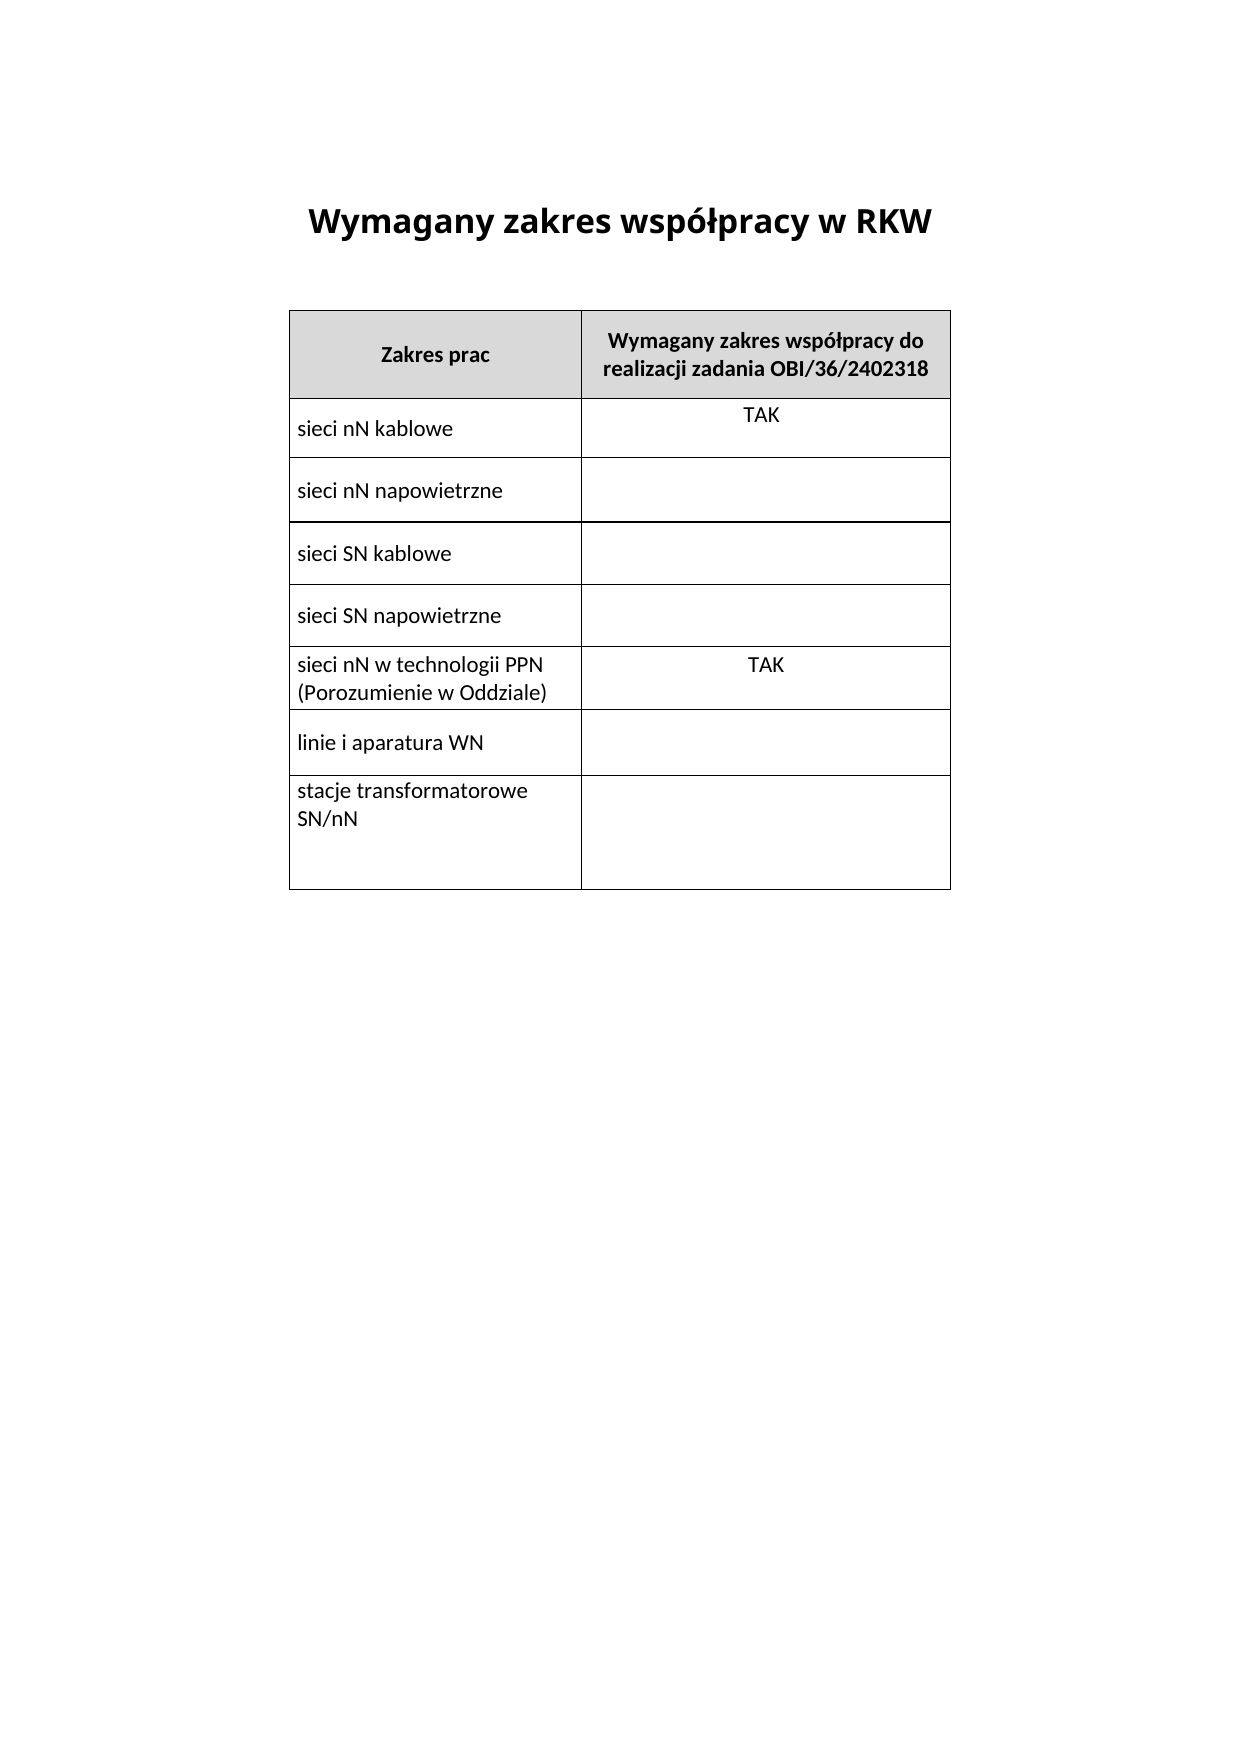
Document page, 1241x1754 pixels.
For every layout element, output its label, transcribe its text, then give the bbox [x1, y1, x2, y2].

subtitle Wymagany zakres współpracy w RKW [148, 198, 1093, 243]
table_cell TAK [582, 647, 950, 708]
table_cell sieci SN kablowe [290, 523, 581, 584]
table_cell TAK [582, 399, 950, 457]
table_header Wymagany zakres współpracy do realizacji zadania OBI/36/2402318 [582, 311, 950, 398]
table_cell [582, 776, 950, 888]
table_cell [582, 710, 950, 775]
table_cell [582, 523, 950, 584]
table_cell linie i aparatura WN [290, 710, 581, 775]
table_header Zakres prac [290, 311, 581, 398]
table_cell [582, 585, 950, 646]
table_cell sieci nN w technologii PPN (Porozumienie w Oddziale) [290, 647, 581, 708]
table_cell sieci SN napowietrzne [290, 585, 581, 646]
table_cell [582, 458, 950, 521]
table_cell sieci nN kablowe [290, 399, 581, 457]
table_cell sieci nN napowietrzne [290, 458, 581, 521]
table_cell stacje transformatorowe SN/nN [290, 776, 581, 888]
